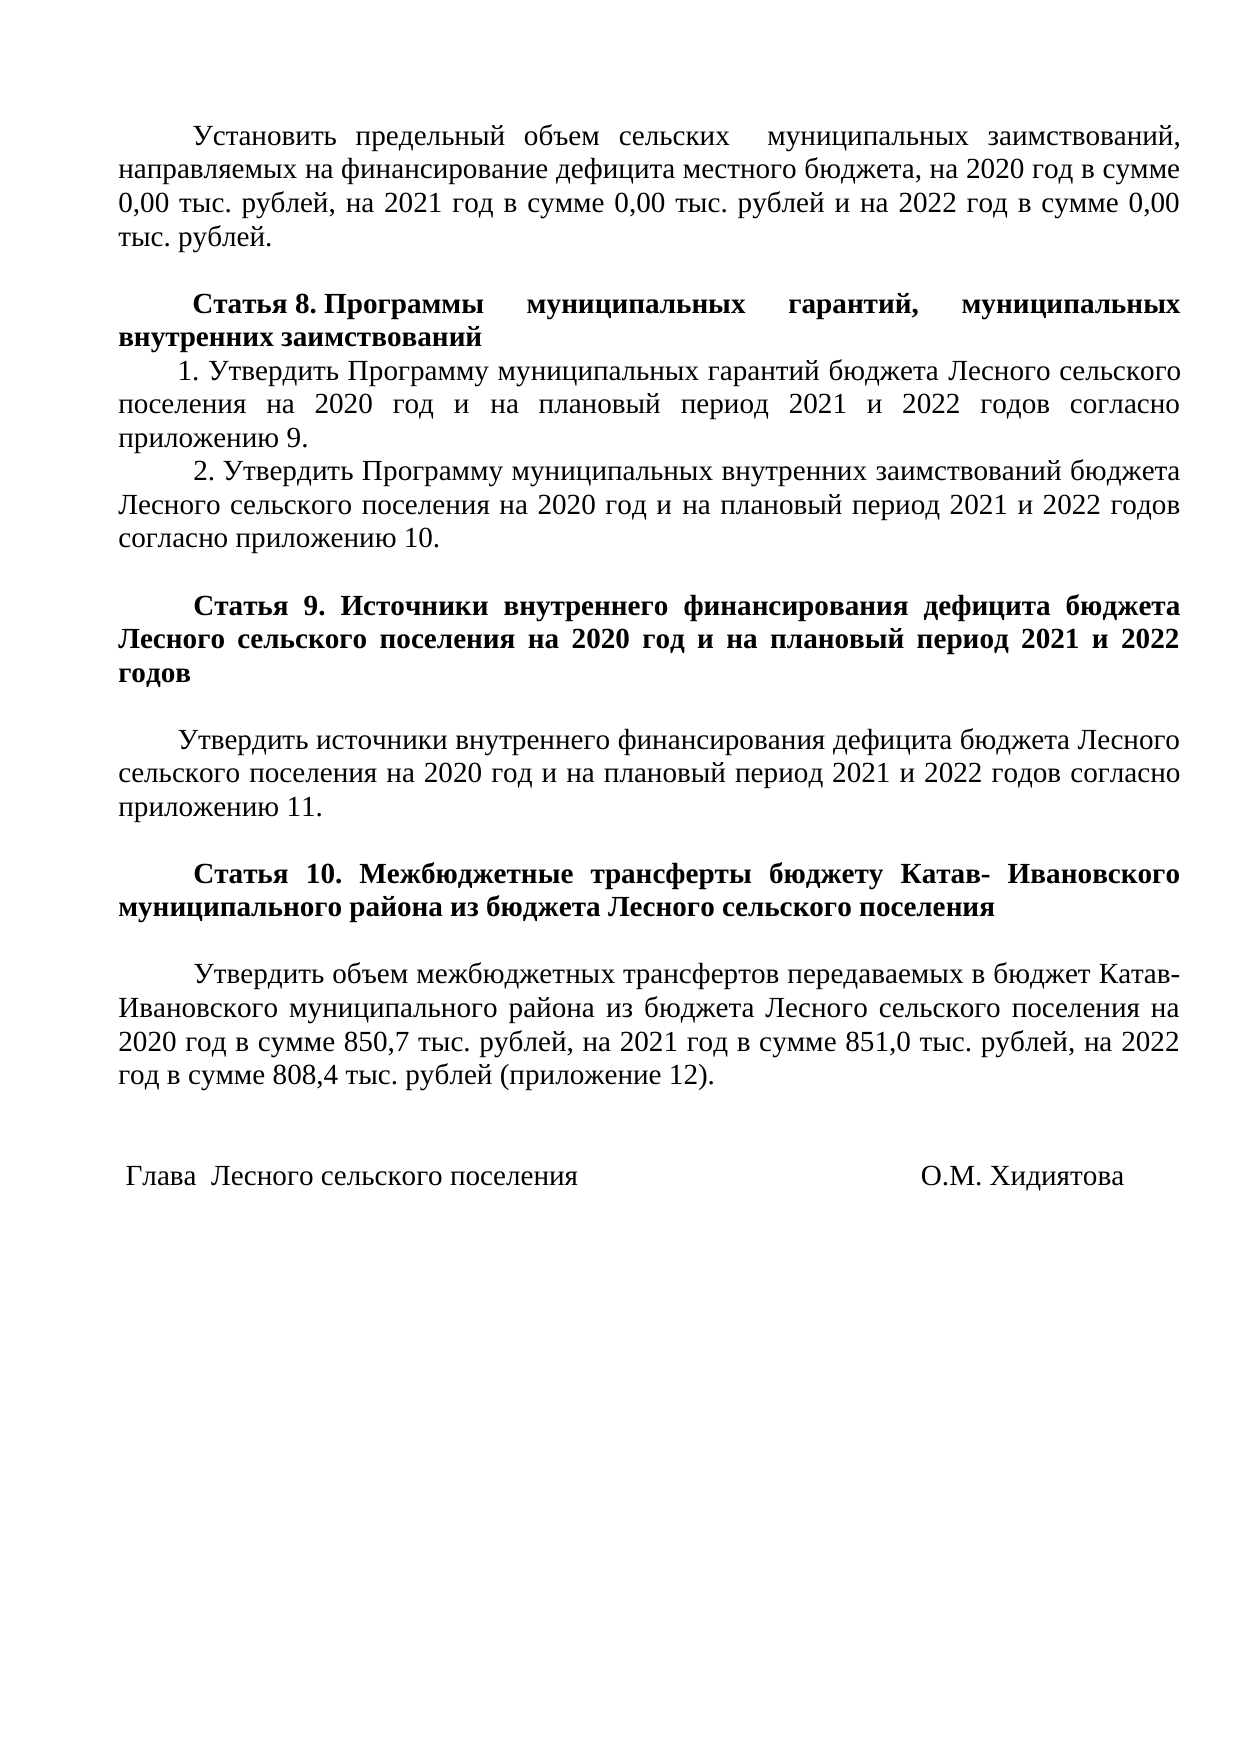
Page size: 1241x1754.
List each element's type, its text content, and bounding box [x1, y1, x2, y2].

text Утвердить источники внутреннего финансирования дефицита бюджета Лесного сельского поселения на 2020 год и на плановый период 2021 и 2022 годов согласно приложению 11. [118, 722, 1181, 822]
text Глава Лесного сельского поселения О.М. Хидиятова [118, 1158, 1181, 1191]
text Установить предельный объем сельских муниципальных заимствований, направляемых на финансирование дефицита местного бюджета, на 2020 год в сумме 0,00 тыс. рублей, на 2021 год в сумме 0,00 тыс. рублей и на 2022 год в сумме 0,00 тыс. рублей. [118, 118, 1181, 252]
text Статья 8. Программы муниципальных гарантий, муниципальных внутренних заимствований [118, 286, 1181, 353]
text 2. Утвердить Программу муниципальных внутренних заимствований бюджета Лесного сельского поселения на 2020 год и на плановый период 2021 и 2022 годов согласно приложению 10. [118, 453, 1181, 554]
text Статья 9. Источники внутреннего финансирования дефицита бюджета Лесного сельского поселения на 2020 год и на плановый период 2021 и 2022 годов [118, 588, 1181, 688]
text Статья 10. Межбюджетные трансферты бюджету Катав- Ивановского муниципального района из бюджета Лесного сельского поселения [118, 856, 1181, 923]
text 1. Утвердить Программу муниципальных гарантий бюджета Лесного сельского поселения на 2020 год и на плановый период 2021 и 2022 годов согласно приложению 9. [118, 353, 1181, 453]
text Утвердить объем межбюджетных трансфертов передаваемых в бюджет Катав-Ивановского муниципального района из бюджета Лесного сельского поселения на 2020 год в сумме 850,7 тыс. рублей, на 2021 год в сумме 851,0 тыс. рублей, на 2022 год в сумме 808,4 тыс. рублей (приложение 12). [118, 957, 1181, 1091]
